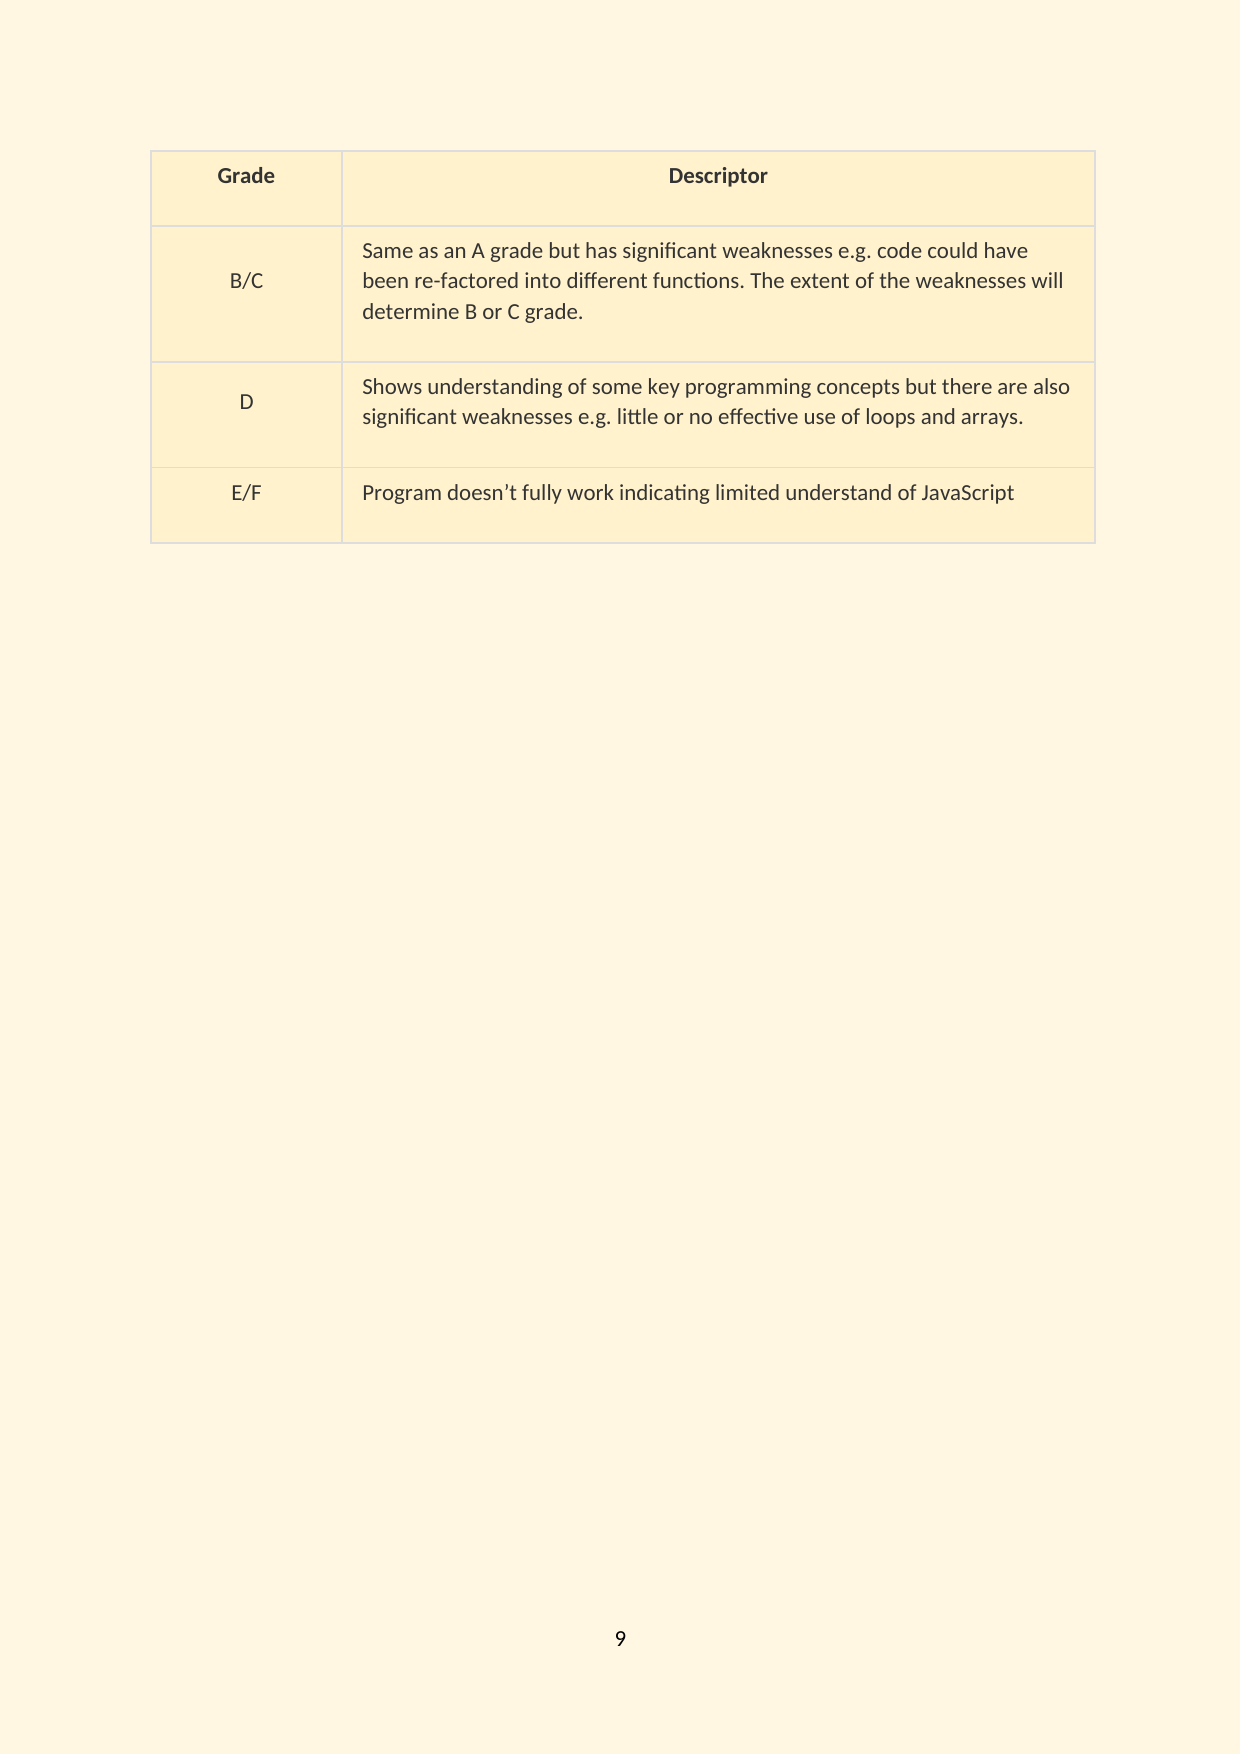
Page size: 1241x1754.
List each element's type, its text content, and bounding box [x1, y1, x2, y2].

table_header Descriptor [343, 152, 1094, 225]
table_cell Program doesn’t fully work indicating limited understand of JavaScript [343, 468, 1094, 542]
table_cell Same as an A grade but has significant weaknesses e.g. code could have been re-factored into different functions. The extent of the weaknesses will determine B or C grade. [343, 227, 1094, 361]
table_cell Shows understanding of some key programming concepts but there are also significant weaknesses e.g. little or no effective use of loops and arrays. [343, 363, 1094, 467]
table_cell D [152, 363, 341, 467]
table_header Grade [152, 152, 341, 225]
table_cell E/F [152, 468, 341, 542]
table_cell B/C [152, 227, 341, 361]
